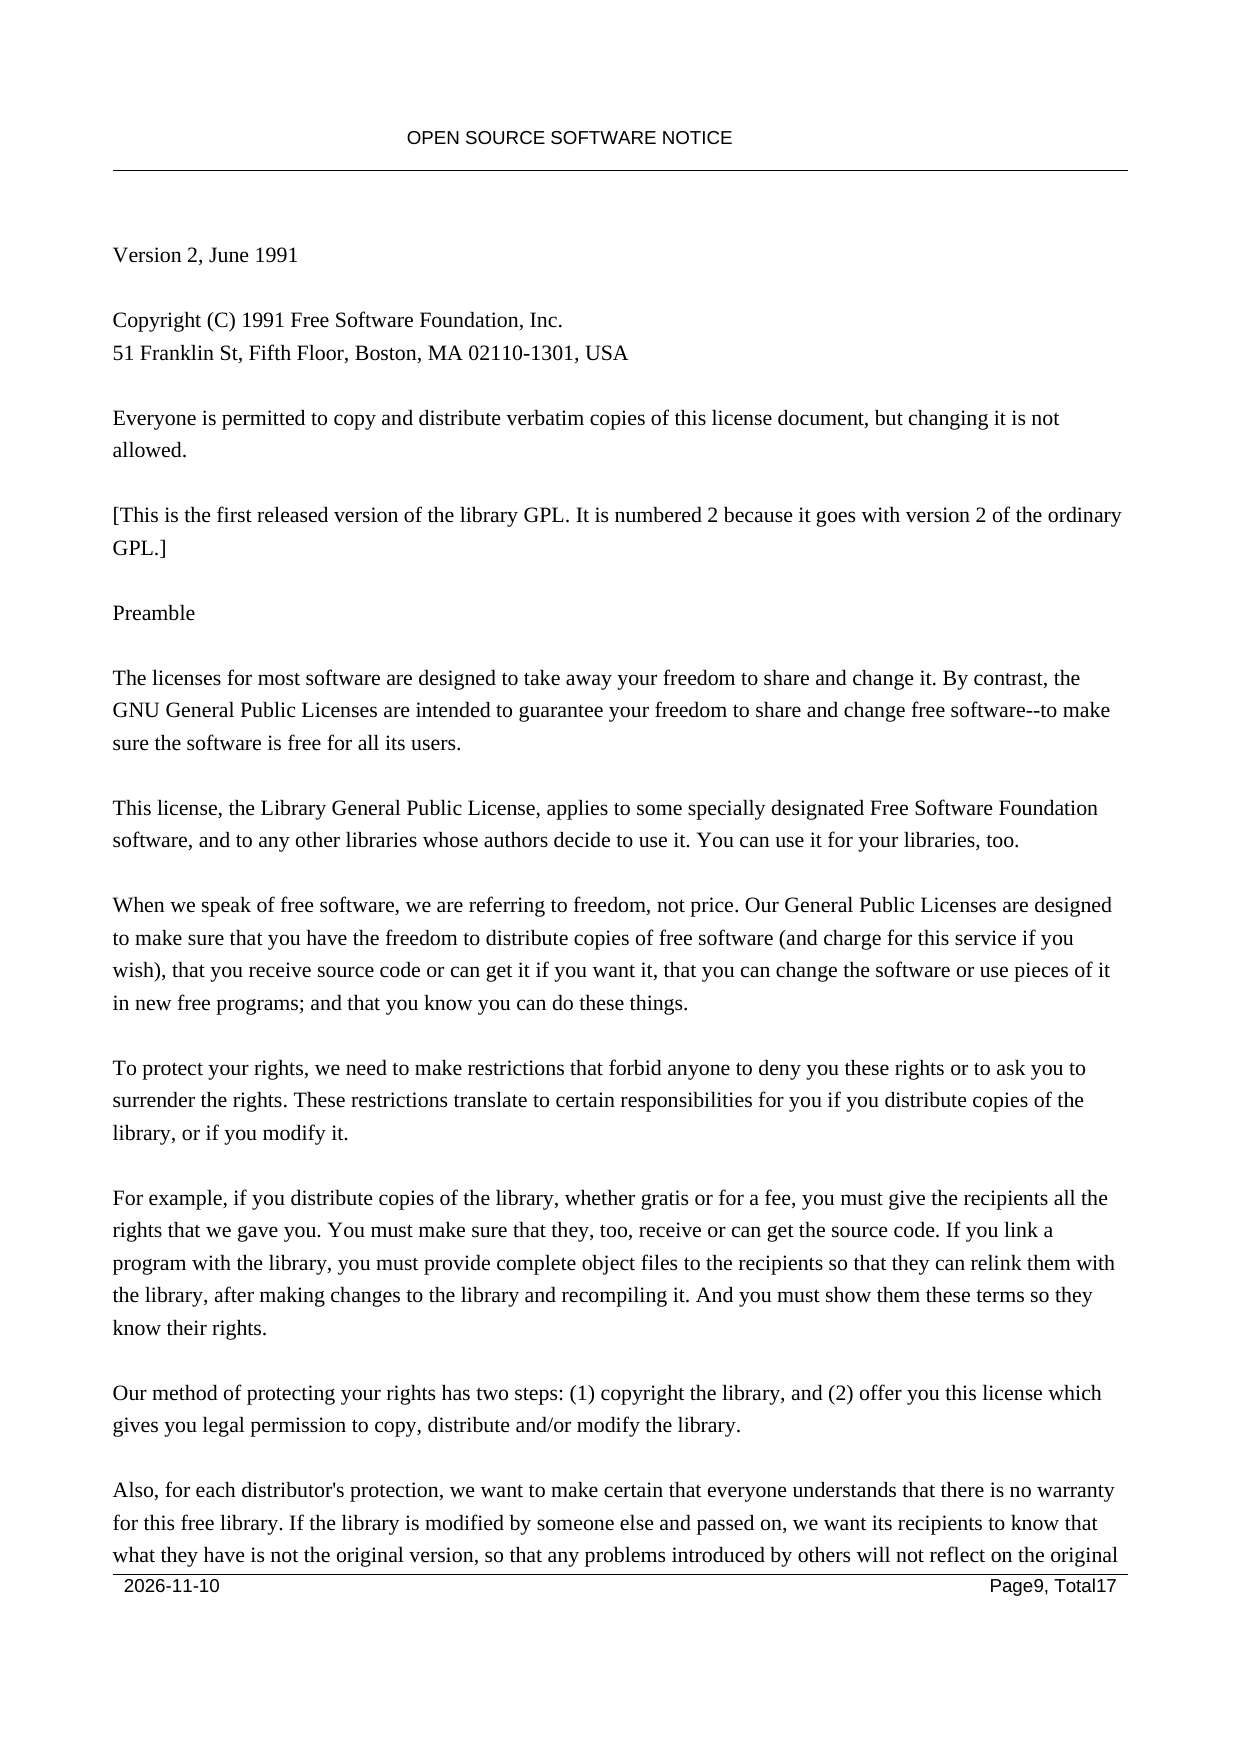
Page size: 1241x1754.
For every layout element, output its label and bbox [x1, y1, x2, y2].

text [112, 206, 1128, 1571]
